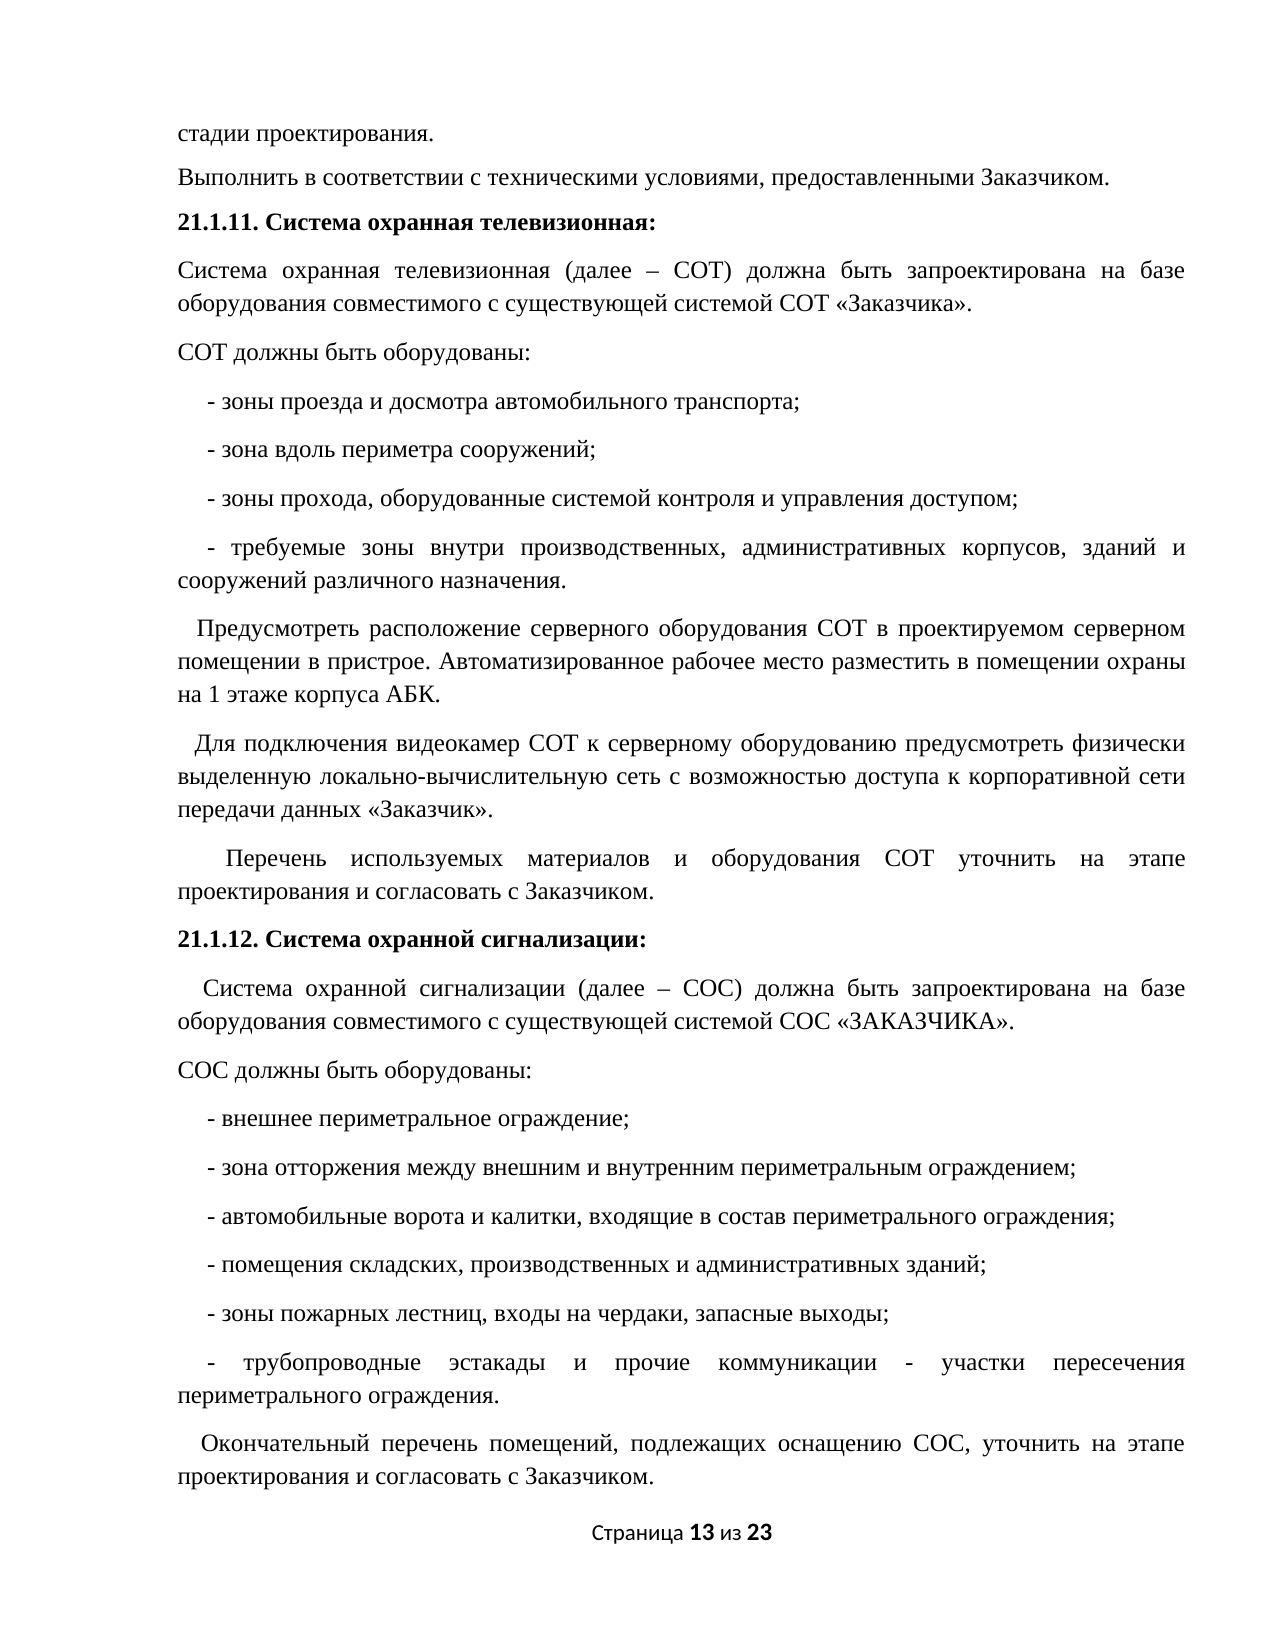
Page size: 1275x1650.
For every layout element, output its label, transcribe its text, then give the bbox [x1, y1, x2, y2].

text - зоны прохода, оборудованные системой контроля и управления доступом; [177, 483, 1186, 512]
text - трубопроводные эстакады и прочие коммуникации - участки пересечения периметрального ограждения. [177, 1347, 1186, 1408]
text 21.1.12. Система охранной сигнализации: [177, 924, 1186, 953]
text СОТ должны быть оборудованы: [177, 337, 1186, 366]
text - зоны проезда и досмотра автомобильного транспорта; [177, 386, 1186, 414]
text - зона вдоль периметра сооружений; [177, 434, 1186, 463]
text Выполнить в соответствии с техническими условиями, предоставленными Заказчиком. [177, 162, 1186, 191]
text - зона отторжения между внешним и внутренним периметральным ограждением; [177, 1152, 1186, 1181]
text 21.1.11. Система охранная телевизионная: [177, 207, 1186, 236]
text Предусмотреть расположение серверного оборудования СОТ в проектируемом серверном помещении в пристрое. Автоматизированное рабочее место разместить в помещении охраны на 1 этаже корпуса АБК. [177, 613, 1186, 708]
text - внешнее периметральное ограждение; [177, 1103, 1186, 1132]
text СОС должны быть оборудованы: [177, 1055, 1186, 1083]
text Для подключения видеокамер СОТ к серверному оборудованию предусмотреть физически выделенную локально-вычислительную сеть с возможностью доступа к корпоративной сети передачи данных «Заказчик». [177, 728, 1186, 823]
text Система охранной сигнализации (далее – СОС) должна быть запроектирована на базе оборудования совместимого с существующей системой СОС «ЗАКАЗЧИКА». [177, 973, 1186, 1035]
text - требуемые зоны внутри производственных, административных корпусов, зданий и сооружений различного назначения. [177, 532, 1186, 593]
text - зоны пожарных лестниц, входы на чердаки, запасные выходы; [177, 1298, 1186, 1327]
text - автомобильные ворота и калитки, входящие в состав периметрального ограждения; [177, 1201, 1186, 1229]
text Окончательный перечень помещений, подлежащих оснащению СОС, уточнить на этапе проектирования и согласовать с Заказчиком. [177, 1428, 1186, 1490]
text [177, 118, 1186, 147]
text Система охранная телевизионная (далее – СОТ) должна быть запроектирована на базе оборудования совместимого с существующей системой СОТ «Заказчика». [177, 256, 1186, 317]
text Перечень используемых материалов и оборудования СОТ уточнить на этапе проектирования и согласовать с Заказчиком. [177, 843, 1186, 904]
text - помещения складских, производственных и административных зданий; [177, 1249, 1186, 1278]
